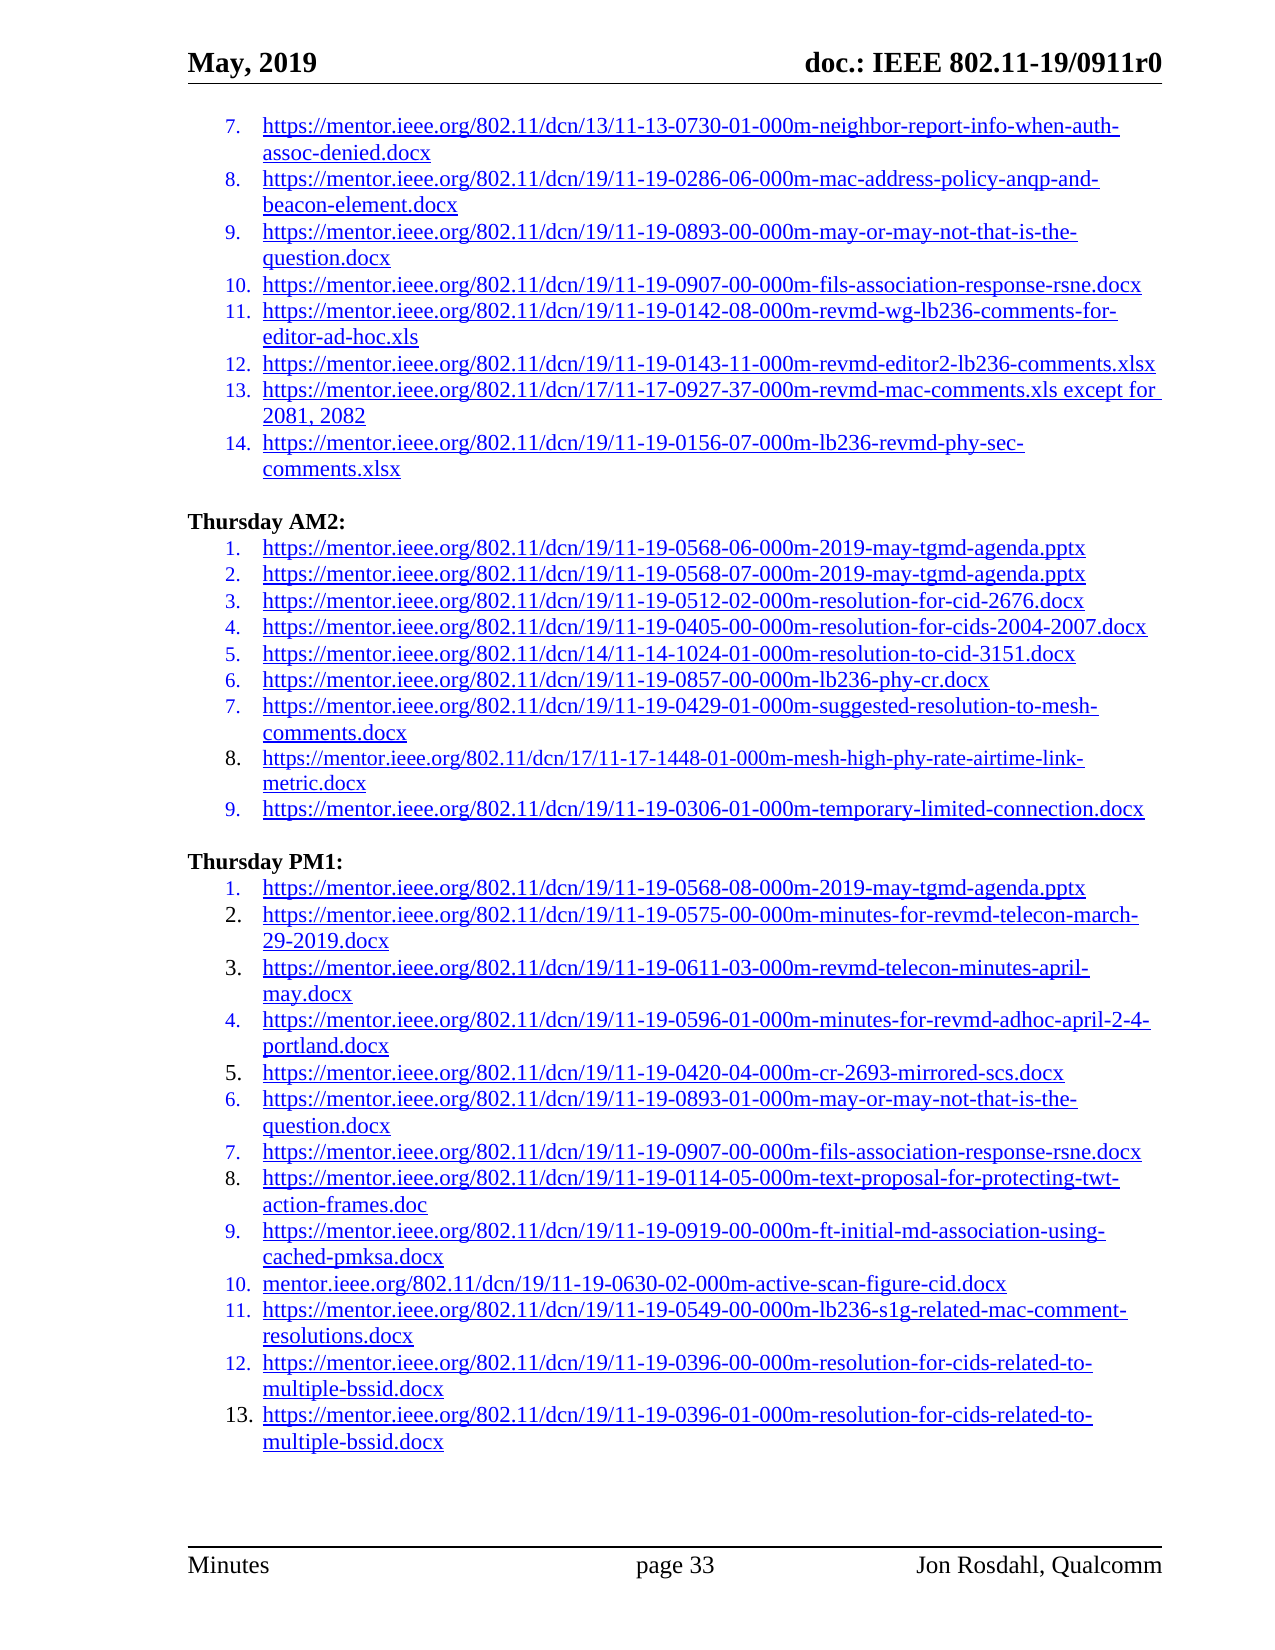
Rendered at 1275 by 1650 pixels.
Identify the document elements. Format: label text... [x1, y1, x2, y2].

list https://mentor.ieee.org/802.11/dcn/19/11-19-0549-00-000m-lb236-s1g-related-mac-comment-resolutions.docx [225, 1296, 1162, 1349]
text Thursday AM2: [187, 508, 1162, 534]
list https://mentor.ieee.org/802.11/dcn/19/11-19-0512-02-000m-resolution-for-cid-2676.docx [225, 587, 1162, 613]
list https://mentor.ieee.org/802.11/dcn/19/11-19-0907-00-000m-fils-association-response-rsne.docx [225, 1138, 1162, 1164]
list https://mentor.ieee.org/802.11/dcn/19/11-19-0611-03-000m-revmd-telecon-minutes-april-may.docx [225, 953, 1162, 1006]
list https://mentor.ieee.org/802.11/dcn/19/11-19-0893-01-000m-may-or-may-not-that-is-the-question.docx [225, 1085, 1162, 1138]
list https://mentor.ieee.org/802.11/dcn/19/11-19-0857-00-000m-lb236-phy-cr.docx [225, 666, 1162, 692]
list https://mentor.ieee.org/802.11/dcn/19/11-19-0306-01-000m-temporary-limited-connection.docx [225, 795, 1162, 822]
list https://mentor.ieee.org/802.11/dcn/19/11-19-0568-07-000m-2019-may-tgmd-agenda.pptx [225, 561, 1162, 587]
list https://mentor.ieee.org/802.11/dcn/19/11-19-0114-05-000m-text-proposal-for-protecting-twt-action-frames.doc [225, 1164, 1162, 1217]
list https://mentor.ieee.org/802.11/dcn/17/11-17-1448-01-000m-mesh-high-phy-rate-airtime-link-metric.docx [225, 745, 1162, 795]
list https://mentor.ieee.org/802.11/dcn/19/11-19-0405-00-000m-resolution-for-cids-2004-2007.docx [225, 613, 1162, 639]
list https://mentor.ieee.org/802.11/dcn/19/11-19-0893-00-000m-may-or-may-not-that-is-the-question.docx [225, 218, 1162, 271]
list https://mentor.ieee.org/802.11/dcn/19/11-19-0596-01-000m-minutes-for-revmd-adhoc-april-2-4-portland.docx [225, 1006, 1162, 1059]
list https://mentor.ieee.org/802.11/dcn/19/11-19-0568-08-000m-2019-may-tgmd-agenda.pptx [225, 874, 1162, 901]
list https://mentor.ieee.org/802.11/dcn/19/11-19-0907-00-000m-fils-association-response-rsne.docx [225, 271, 1162, 297]
list https://mentor.ieee.org/802.11/dcn/19/11-19-0420-04-000m-cr-2693-mirrored-scs.docx [225, 1059, 1162, 1085]
list https://mentor.ieee.org/802.11/dcn/19/11-19-0143-11-000m-revmd-editor2-lb236-comments.xlsx [225, 350, 1162, 376]
list mentor.ieee.org/802.11/dcn/19/11-19-0630-02-000m-active-scan-figure-cid.docx [225, 1270, 1162, 1296]
list https://mentor.ieee.org/802.11/dcn/14/11-14-1024-01-000m-resolution-to-cid-3151.docx [225, 639, 1162, 666]
list https://mentor.ieee.org/802.11/dcn/19/11-19-0429-01-000m-suggested-resolution-to-mesh-comments.docx [225, 692, 1162, 745]
list https://mentor.ieee.org/802.11/dcn/17/11-17-0927-37-000m-revmd-mac-comments.xls except for 2081, 2082 [225, 376, 1162, 429]
text Thursday PM1: [187, 848, 1162, 874]
list https://mentor.ieee.org/802.11/dcn/13/11-13-0730-01-000m-neighbor-report-info-when-auth-assoc-denied.docx [225, 112, 1162, 165]
list https://mentor.ieee.org/802.11/dcn/19/11-19-0156-07-000m-lb236-revmd-phy-sec-comments.xlsx [225, 429, 1162, 481]
list https://mentor.ieee.org/802.11/dcn/19/11-19-0396-00-000m-resolution-for-cids-related-to-multiple-bssid.docx [225, 1349, 1162, 1402]
list https://mentor.ieee.org/802.11/dcn/19/11-19-0568-06-000m-2019-may-tgmd-agenda.pptx [225, 534, 1162, 561]
list https://mentor.ieee.org/802.11/dcn/19/11-19-0286-06-000m-mac-address-policy-anqp-and-beacon-element.docx [225, 165, 1162, 218]
list https://mentor.ieee.org/802.11/dcn/19/11-19-0575-00-000m-minutes-for-revmd-telecon-march-29-2019.docx [225, 901, 1162, 953]
list https://mentor.ieee.org/802.11/dcn/19/11-19-0142-08-000m-revmd-wg-lb236-comments-for-editor-ad-hoc.xls [225, 297, 1162, 350]
list https://mentor.ieee.org/802.11/dcn/19/11-19-0919-00-000m-ft-initial-md-association-using-cached-pmksa.docx [225, 1217, 1162, 1270]
list https://mentor.ieee.org/802.11/dcn/19/11-19-0396-01-000m-resolution-for-cids-related-to-multiple-bssid.docx [225, 1402, 1162, 1454]
